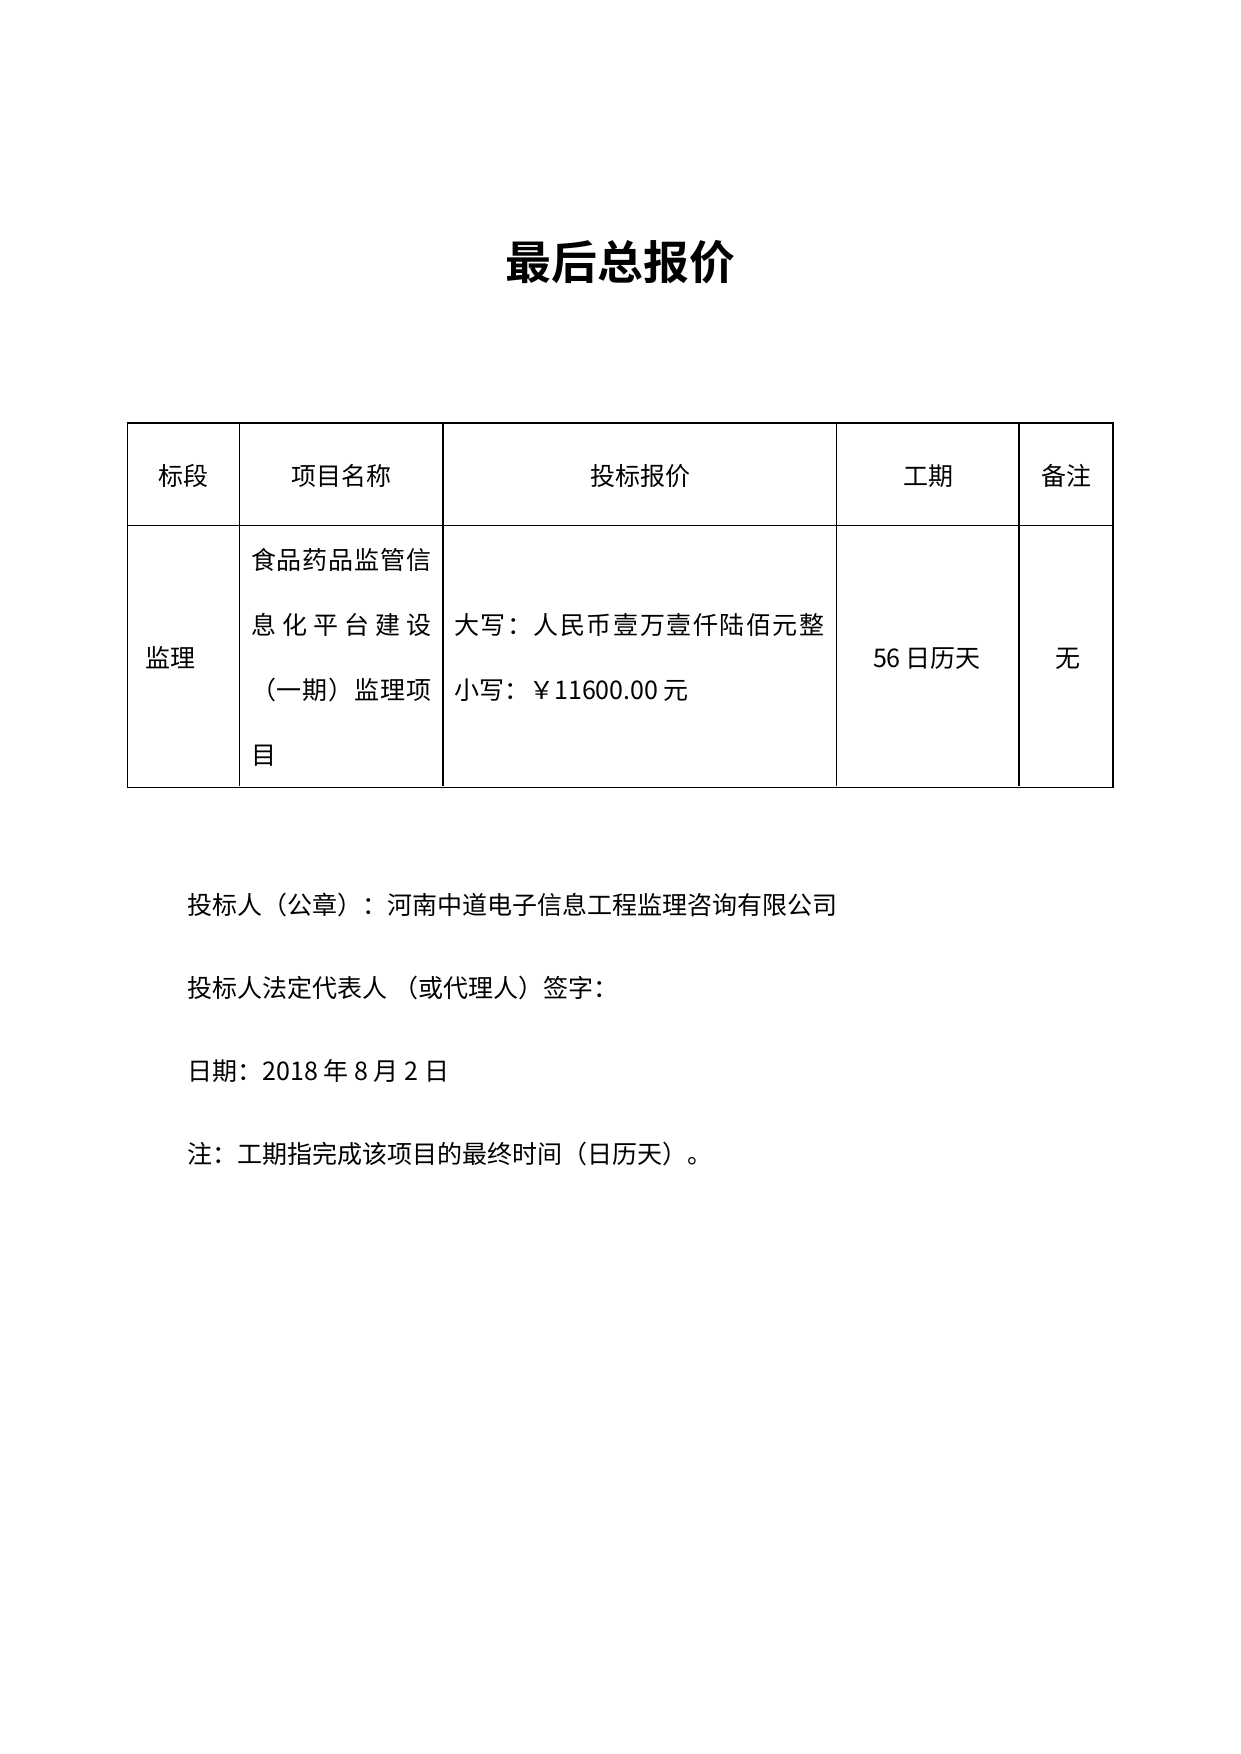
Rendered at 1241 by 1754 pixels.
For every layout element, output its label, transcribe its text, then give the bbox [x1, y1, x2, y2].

table_header 项目名称 [240, 424, 442, 525]
text 投标人（公章）：河南中道电子信息工程监理咨询有限公司 [187, 871, 1053, 936]
table_header 备注 [1020, 424, 1112, 525]
table_cell 56日历天 [837, 526, 1018, 786]
table_header 工期 [837, 424, 1018, 525]
text 注：工期指完成该项目的最终时间（日历天）。 [187, 1120, 1053, 1185]
table_cell 大写：人民币壹万壹仟陆佰元整 小写：￥11600.00元 [444, 526, 836, 786]
table_cell 食品药品监管信息化平台建设（一期）监理项目 [240, 526, 442, 786]
text 日期：2018 年 8 月 2 日 [187, 1037, 1053, 1102]
table_header 标段 [128, 424, 239, 525]
table_header 投标报价 [444, 424, 836, 525]
table_cell 无 [1020, 526, 1112, 786]
text 投标人法定代表人 （或代理人）签字： [187, 954, 1053, 1019]
table_cell 监理 [128, 526, 239, 786]
text 最后总报价 [187, 211, 1053, 308]
